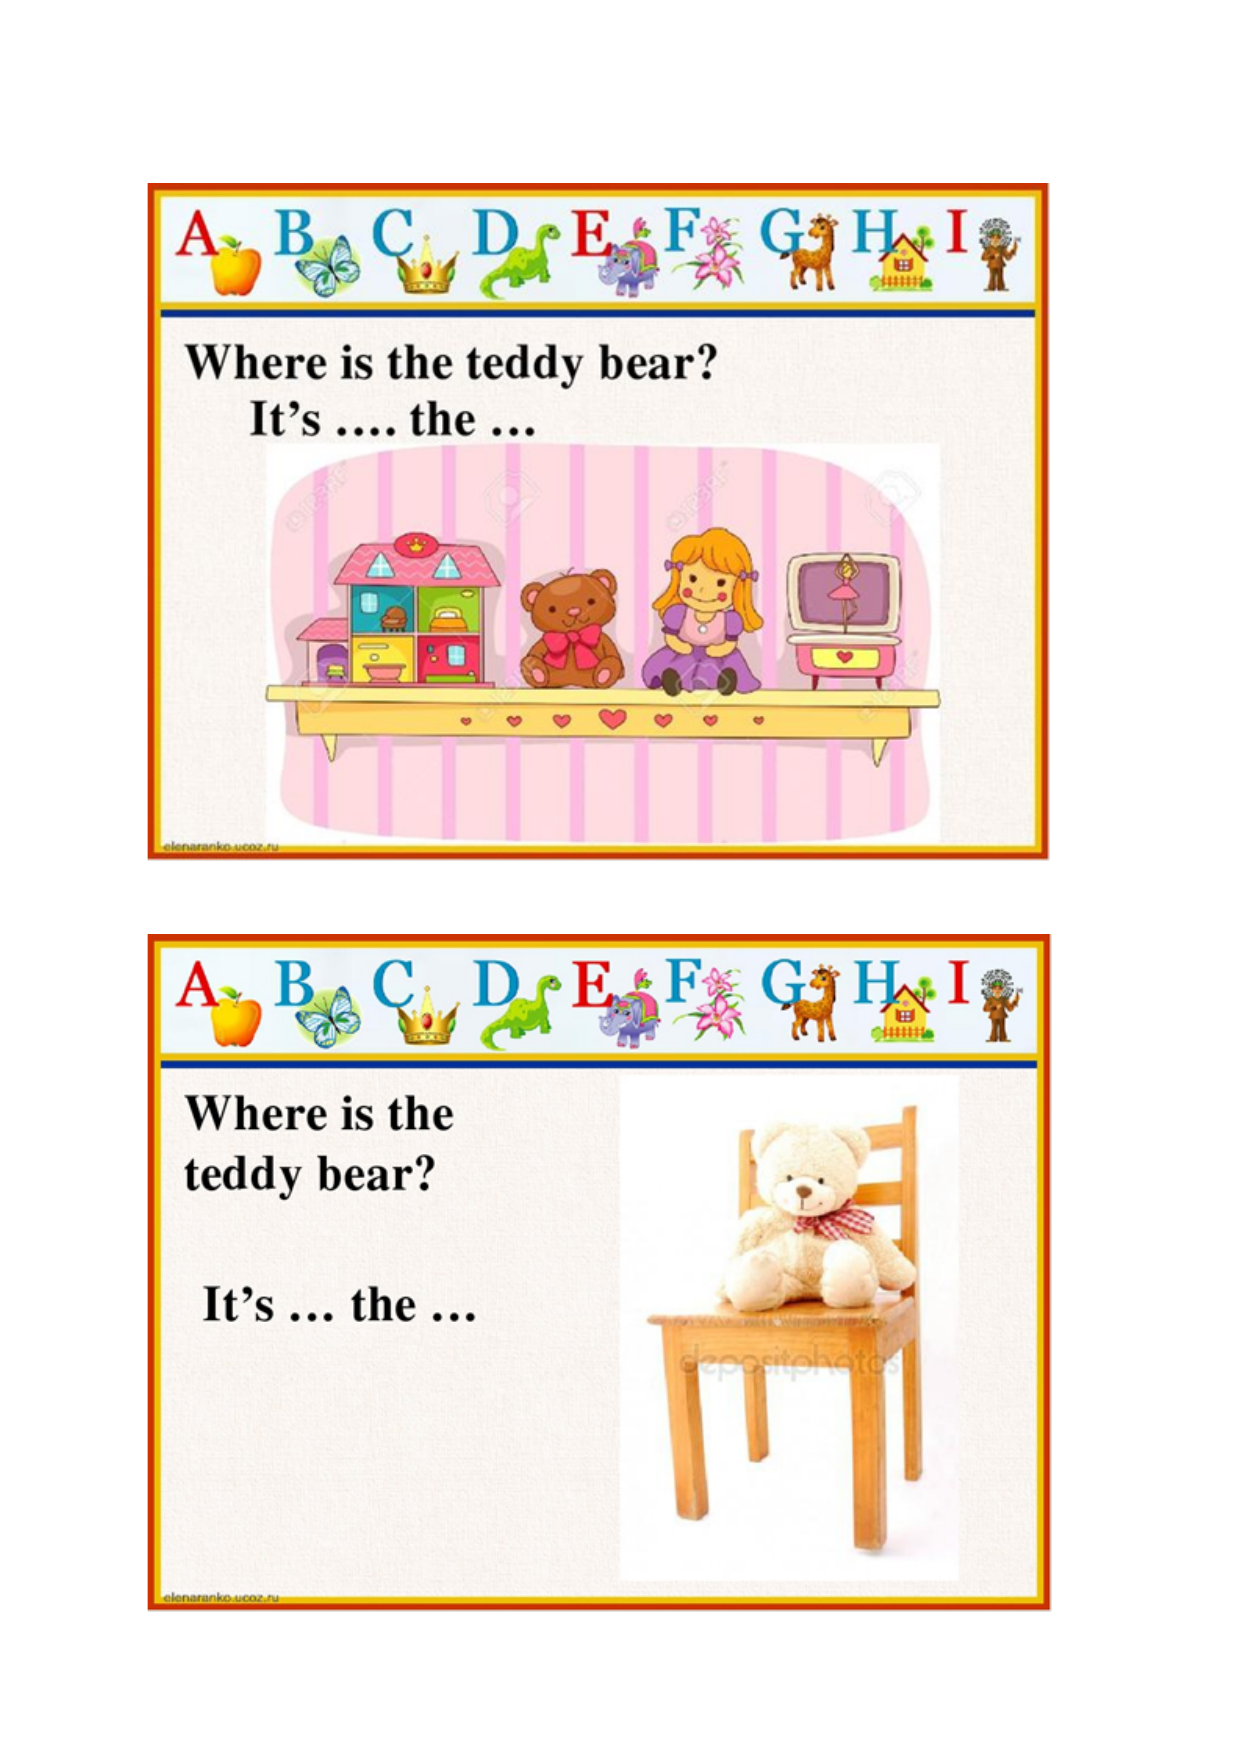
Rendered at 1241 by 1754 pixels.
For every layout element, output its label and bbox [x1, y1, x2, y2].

picture [147, 934, 1053, 1613]
picture [147, 183, 1051, 862]
